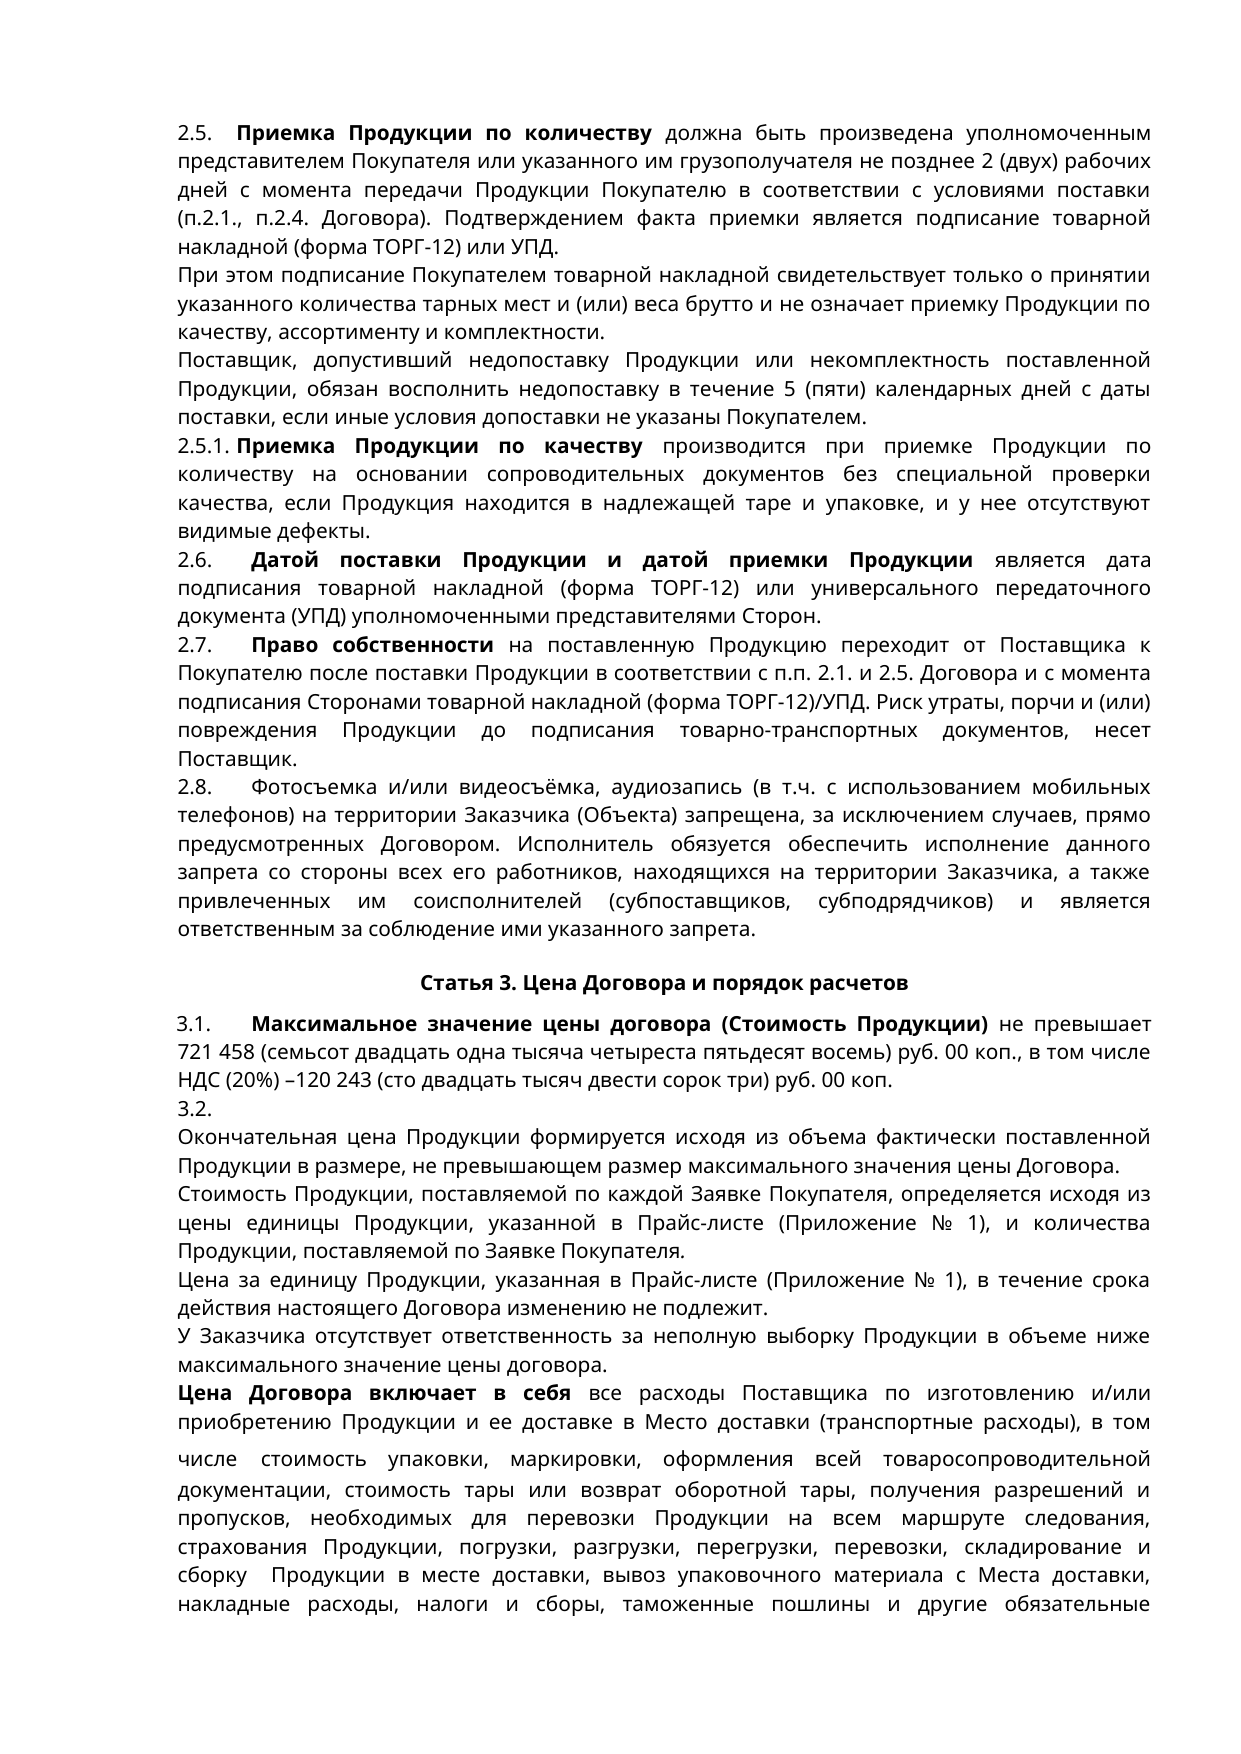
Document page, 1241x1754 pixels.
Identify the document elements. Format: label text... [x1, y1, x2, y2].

text Статья 3. Цена Договора и порядок расчетов [177, 968, 1152, 996]
text Окончательная цена Продукции формируется исходя из объема фактически поставленной Продукции в размере, не превышающем размер максимального значения цены Договора. [177, 1122, 1152, 1179]
list Датой поставки Продукции и датой приемки Продукции является дата подписания товарной накладной (форма ТОРГ-12) или универсального передаточного документа (УПД) уполномоченными представителями Сторон. [177, 545, 1152, 630]
list Право собственности на поставленную Продукцию переходит от Поставщика к Покупателю после поставки Продукции в соответствии с п.п. 2.1. и 2.5. Договора и с момента подписания Сторонами товарной накладной (форма ТОРГ-12)/УПД. Риск утраты, порчи и (или) повреждения Продукции до подписания товарно-транспортных документов, несет Поставщик. [177, 630, 1152, 772]
text У Заказчика отсутствует ответственность за неполную выборку Продукции в объеме ниже максимального значение цены договора. [177, 1322, 1152, 1378]
list Фотосъемка и/или видеосъёмка, аудиозапись (в т.ч. с использованием мобильных телефонов) на территории Заказчика (Объекта) запрещена, за исключением случаев, прямо предусмотренных Договором. Исполнитель обязуется обеспечить исполнение данного запрета со стороны всех его работников, находящихся на территории Заказчика, а также привлеченных им соисполнителей (субпоставщиков, субподрядчиков) и является ответственным за соблюдение ими указанного запрета. [177, 772, 1152, 943]
list Приемка Продукции по качеству производится при приемке Продукции по количеству на основании сопроводительных документов без специальной проверки качества, если Продукция находится в надлежащей таре и упаковке, и у нее отсутствуют видимые дефекты. [177, 431, 1152, 545]
list Приемка Продукции по количеству должна быть произведена уполномоченным представителем Покупателя или указанного им грузополучателя не позднее 2 (двух) рабочих дней с момента передачи Продукции Покупателю в соответствии с условиями поставки (п.2.1., п.2.4. Договора). Подтверждением факта приемки является подписание товарной накладной (форма ТОРГ-12) или УПД. [177, 118, 1152, 260]
text Стоимость Продукции, поставляемой по каждой Заявке Покупателя, определяется исходя из цены единицы Продукции, указанной в Прайс-листе (Приложение № 1), и количества Продукции, поставляемой по Заявке Покупателя. [177, 1179, 1152, 1265]
list При этом подписание Покупателем товарной накладной свидетельствует только о принятии указанного количества тарных мест и (или) веса брутто и не означает приемку Продукции по качеству, ассортименту и комплектности. [177, 260, 1152, 346]
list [177, 1378, 1152, 1617]
list Максимальное значение цены договора (Стоимость Продукции) не превышает 721 458 (семьсот двадцать одна тысяча четыреста пятьдесят восемь) руб. 00 коп., в том числе НДС (20%) –120 243 (сто двадцать тысяч двести сорок три) руб. 00 коп. [176, 1009, 1152, 1094]
text Цена за единицу Продукции, указанная в Прайс-листе (Приложение № 1), в течение срока действия настоящего Договора изменению не подлежит. [177, 1265, 1152, 1322]
list Поставщик, допустивший недопоставку Продукции или некомплектность поставленной Продукции, обязан восполнить недопоставку в течение 5 (пяти) календарных дней с даты поставки, если иные условия допоставки не указаны Покупателем. [177, 346, 1152, 431]
